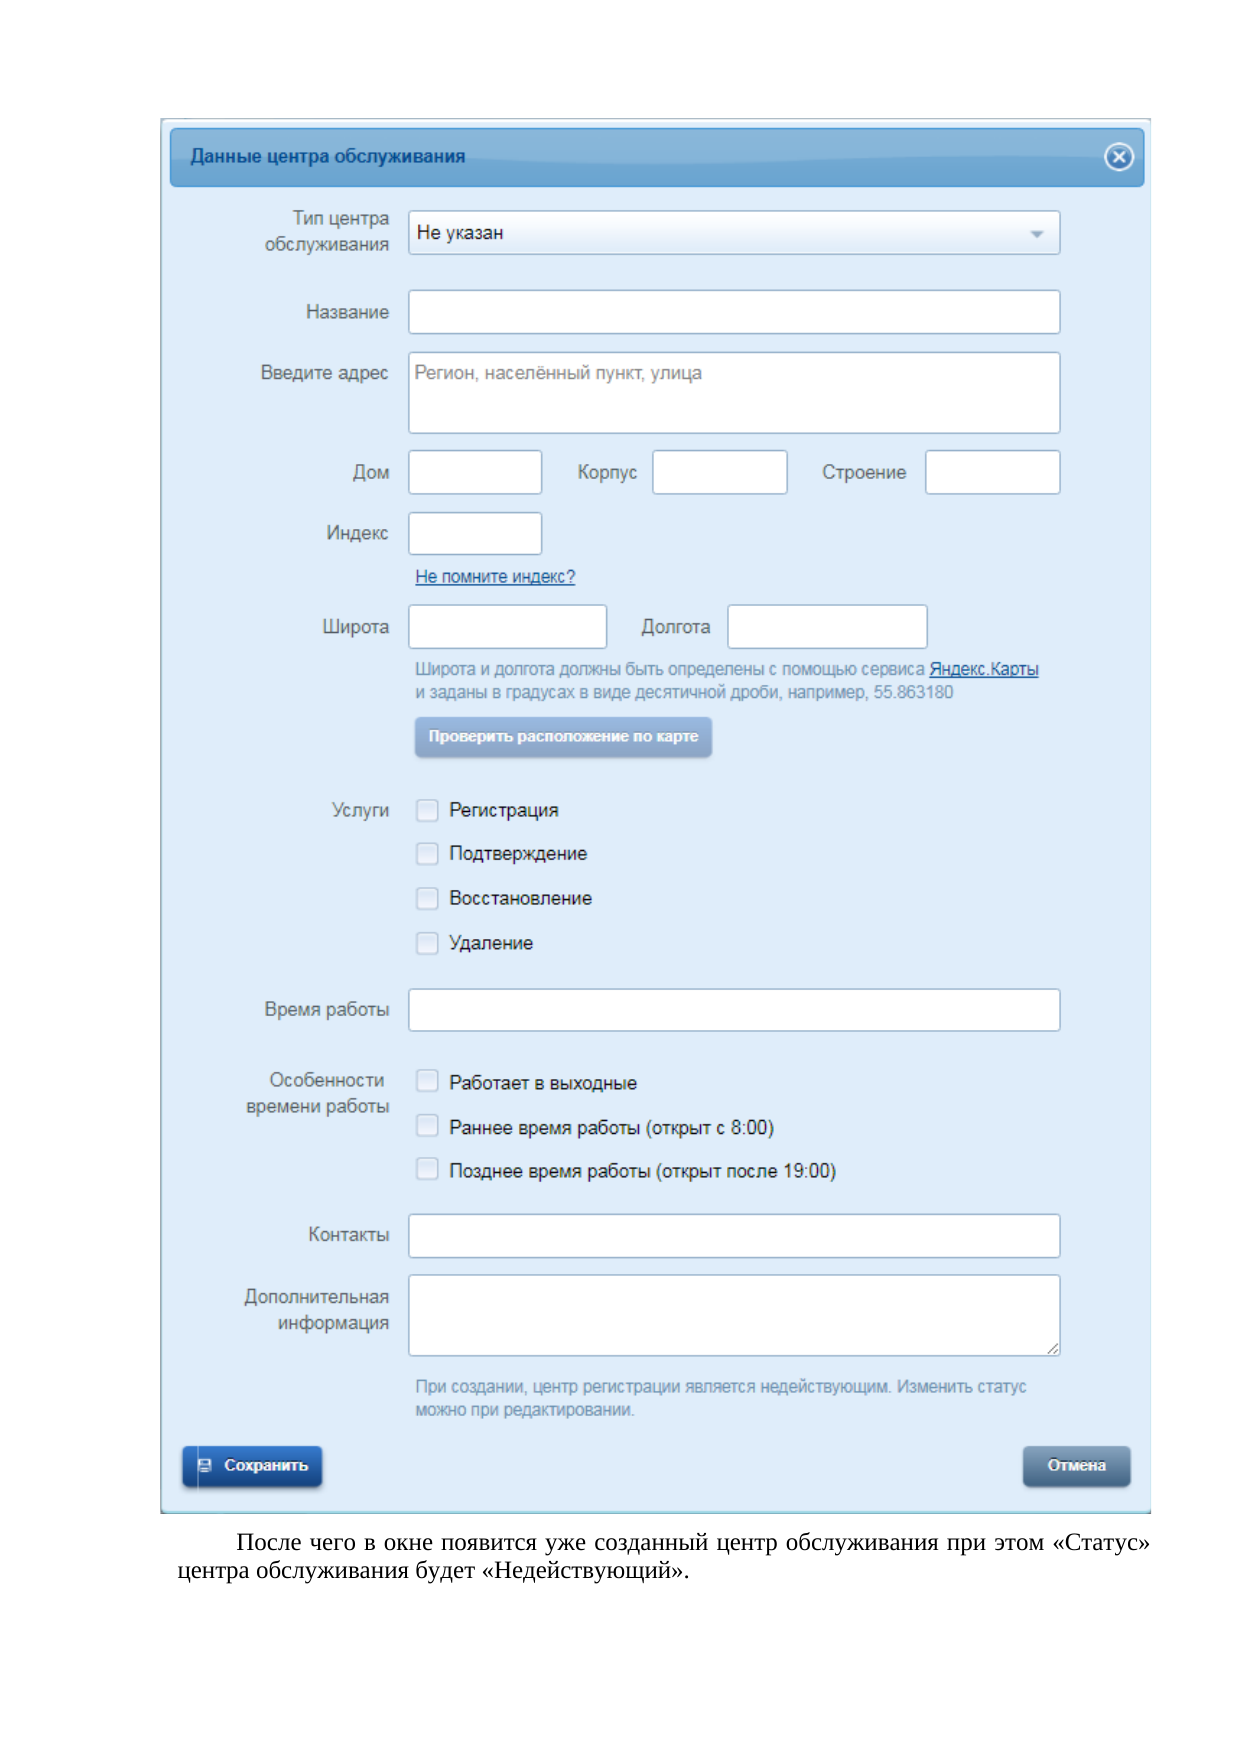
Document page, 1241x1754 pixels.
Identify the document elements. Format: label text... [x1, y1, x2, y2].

picture [160, 118, 1150, 1511]
